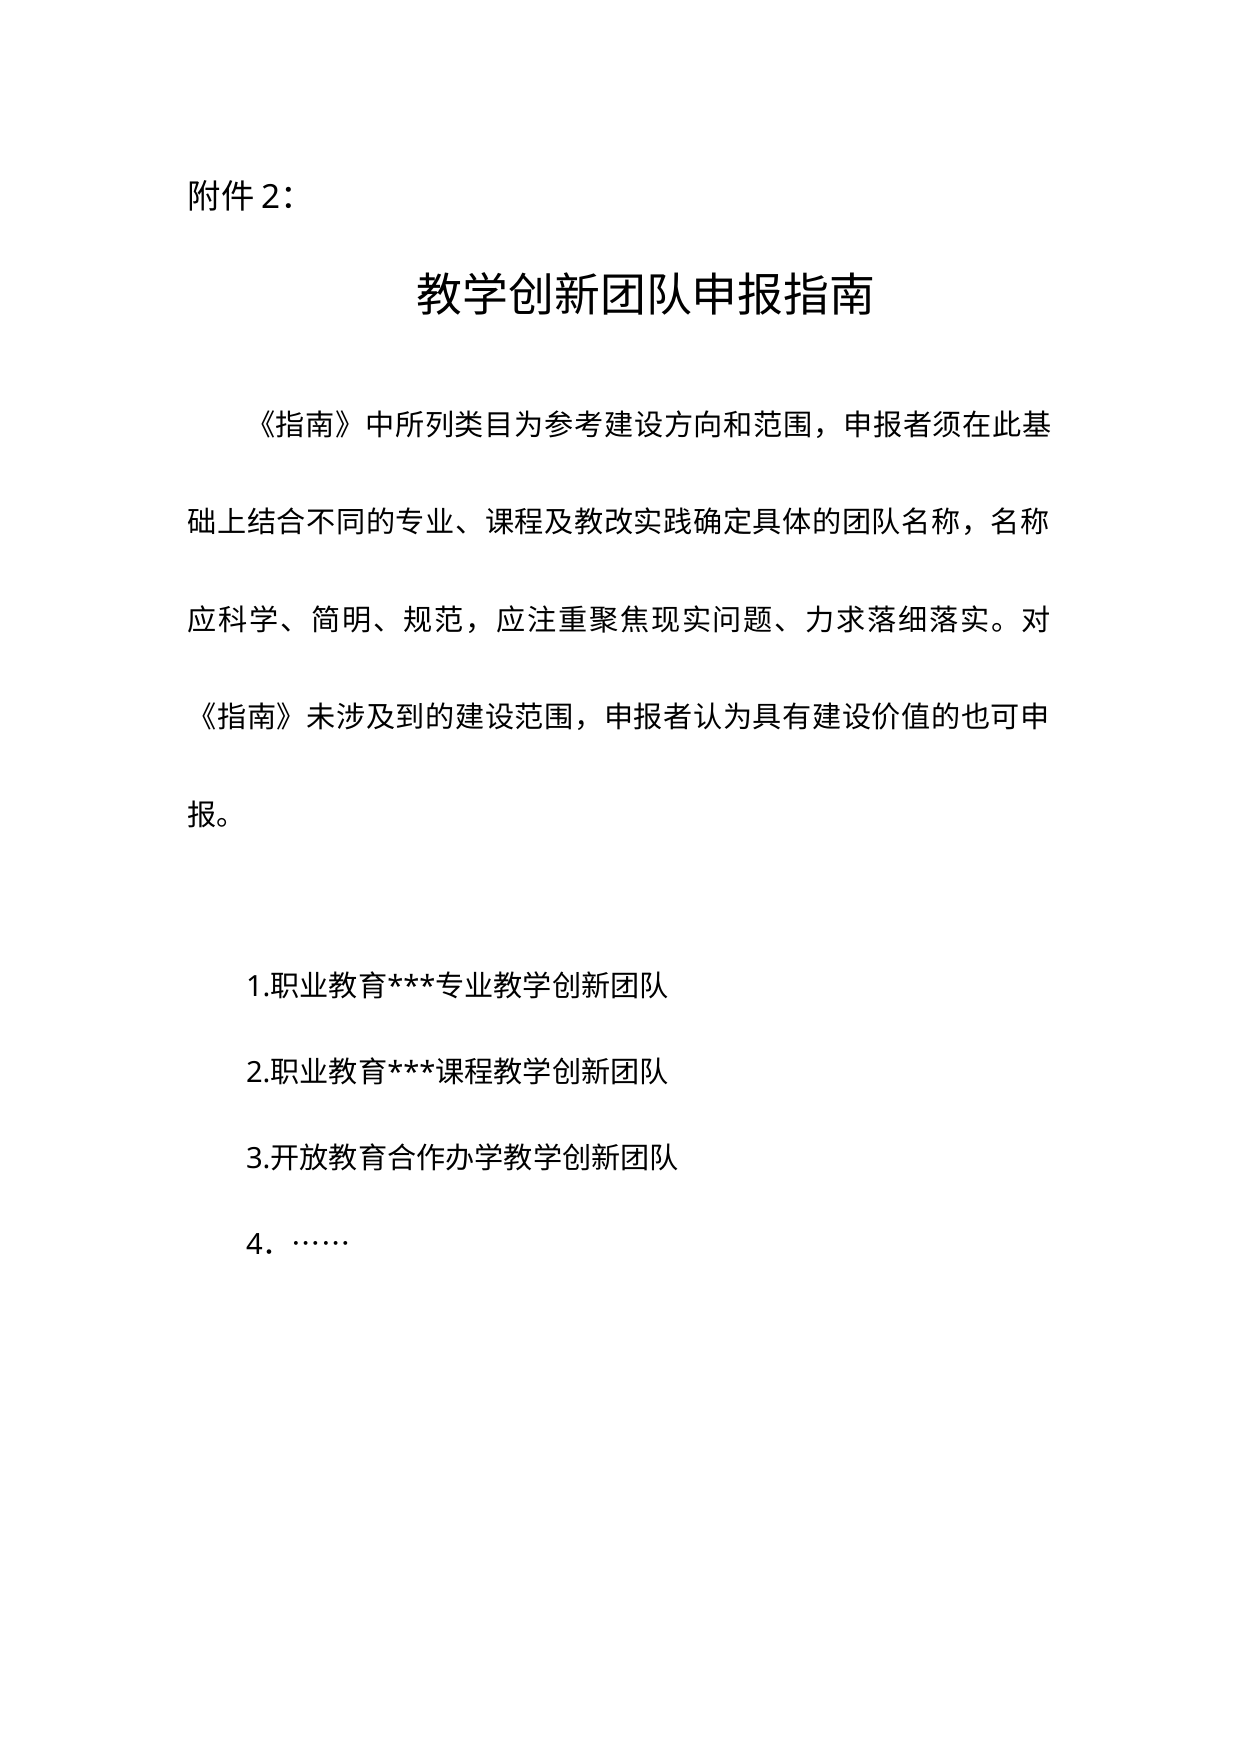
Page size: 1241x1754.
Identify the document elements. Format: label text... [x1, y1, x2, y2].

text 《指南》中所列类目为参考建设方向和范围，申报者须在此基础上结合不同的专业、课程及教改实践确定具体的团队名称，名称应科学、简明、规范，应注重聚焦现实问题、力求落细落实。对《指南》未涉及到的建设范围，申报者认为具有建设价值的也可申报。 [187, 390, 1053, 845]
text 4．…… [187, 1209, 1053, 1274]
text 3.开放教育合作办学教学创新团队 [187, 1123, 1053, 1188]
text 附件2： [187, 162, 1053, 227]
text 1.职业教育***专业教学创新团队 [187, 951, 1053, 1016]
text 教学创新团队申报指南 [187, 243, 1053, 341]
text 2.职业教育***课程教学创新团队 [187, 1037, 1053, 1102]
